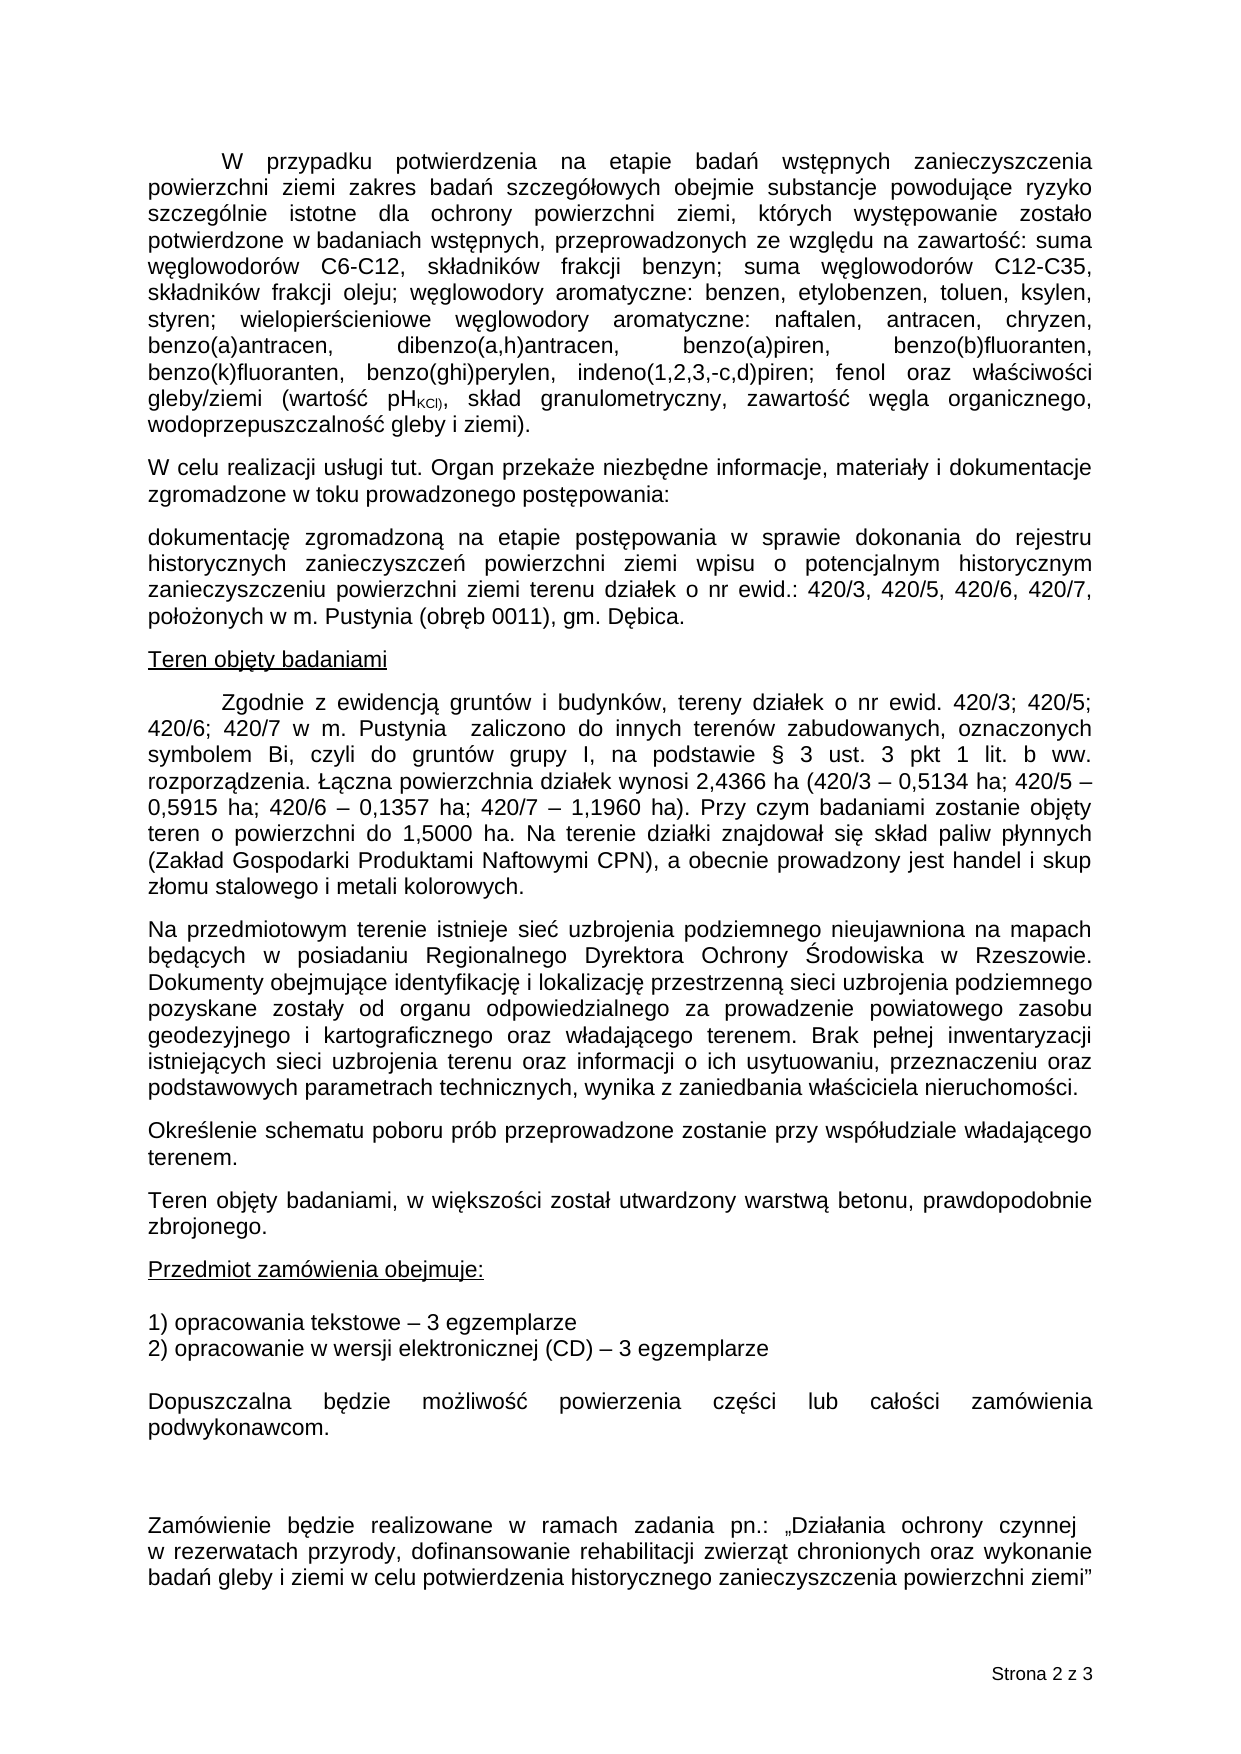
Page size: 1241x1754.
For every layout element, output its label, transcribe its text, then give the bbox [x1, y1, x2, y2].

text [148, 1512, 1093, 1591]
text 1) opracowania tekstowe – 3 egzemplarze [148, 1309, 1093, 1335]
text dokumentację zgromadzoną na etapie postępowania w sprawie dokonania do rejestru historycznych zanieczyszczeń powierzchni ziemi wpisu o potencjalnym historycznym zanieczyszczeniu powierzchni ziemi terenu działek o nr ewid.: 420/3, 420/5, 420/6, 420/7, położonych w m. Pustynia (obręb 0011), gm. Dębica. [148, 523, 1093, 629]
text W celu realizacji usługi tut. Organ przekaże niezbędne informacje, materiały i dokumentacje zgromadzone w toku prowadzonego postępowania: [148, 454, 1093, 507]
text Przedmiot zamówienia obejmuje: [148, 1256, 1093, 1282]
text W przypadku potwierdzenia na etapie badań wstępnych zanieczyszczenia powierzchni ziemi zakres badań szczegółowych obejmie substancje powodujące ryzyko szczególnie istotne dla ochrony powierzchni ziemi, których występowanie zostało potwierdzone w badaniach wstępnych, przeprowadzonych ze względu na zawartość: suma węglowodorów C6-C12, składników frakcji benzyn; suma węglowodorów C12-C35, składników frakcji oleju; węglowodory aromatyczne: benzen, etylobenzen, toluen, ksylen, styren; wielopierścieniowe węglowodory aromatyczne: naftalen, antracen, chryzen, benzo(a)antracen, dibenzo(a,h)antracen, benzo(a)piren, benzo(b)fluoranten, benzo(k)fluoranten, benzo(ghi)perylen, indeno(1,2,3,-c,d)piren; fenol oraz właściwości gleby/ziemi (wartość pHKCl), skład granulometryczny, zawartość węgla organicznego, wodoprzepuszczalność gleby i ziemi). [148, 148, 1093, 437]
text Teren objęty badaniami [148, 646, 1093, 672]
text Dopuszczalna będzie możliwość powierzenia części lub całości zamówienia podwykonawcom. [148, 1388, 1093, 1441]
text Zgodnie z ewidencją gruntów i budynków, tereny działek o nr ewid. 420/3; 420/5; 420/6; 420/7 w m. Pustynia zaliczono do innych terenów zabudowanych, oznaczonych symbolem Bi, czyli do gruntów grupy I, na podstawie § 3 ust. 3 pkt 1 lit. b ww. rozporządzenia. Łączna powierzchnia działek wynosi 2,4366 ha (420/3 – 0,5134 ha; 420/5 – 0,5915 ha; 420/6 – 0,1357 ha; 420/7 – 1,1960 ha). Przy czym badaniami zostanie objęty teren o powierzchni do 1,5000 ha. Na terenie działki znajdował się skład paliw płynnych (Zakład Gospodarki Produktami Naftowymi CPN), a obecnie prowadzony jest handel i skup złomu stalowego i metali kolorowych. [148, 689, 1093, 899]
text Teren objęty badaniami, w większości został utwardzony warstwą betonu, prawdopodobnie zbrojonego. [148, 1187, 1093, 1239]
text Określenie schematu poboru prób przeprowadzone zostanie przy współudziale władającego terenem. [148, 1117, 1093, 1170]
text 2) opracowanie w wersji elektronicznej (CD) – 3 egzemplarze [148, 1335, 1093, 1361]
text Na przedmiotowym terenie istnieje sieć uzbrojenia podziemnego nieujawniona na mapach będących w posiadaniu Regionalnego Dyrektora Ochrony Środowiska w Rzeszowie. Dokumenty obejmujące identyfikację i lokalizację przestrzenną sieci uzbrojenia podziemnego pozyskane zostały od organu odpowiedzialnego za prowadzenie powiatowego zasobu geodezyjnego i kartograficznego oraz władającego terenem. Brak pełnej inwentaryzacji istniejących sieci uzbrojenia terenu oraz informacji o ich usytuowaniu, przeznaczeniu oraz podstawowych parametrach technicznych, wynika z zaniedbania właściciela nieruchomości. [148, 916, 1093, 1101]
